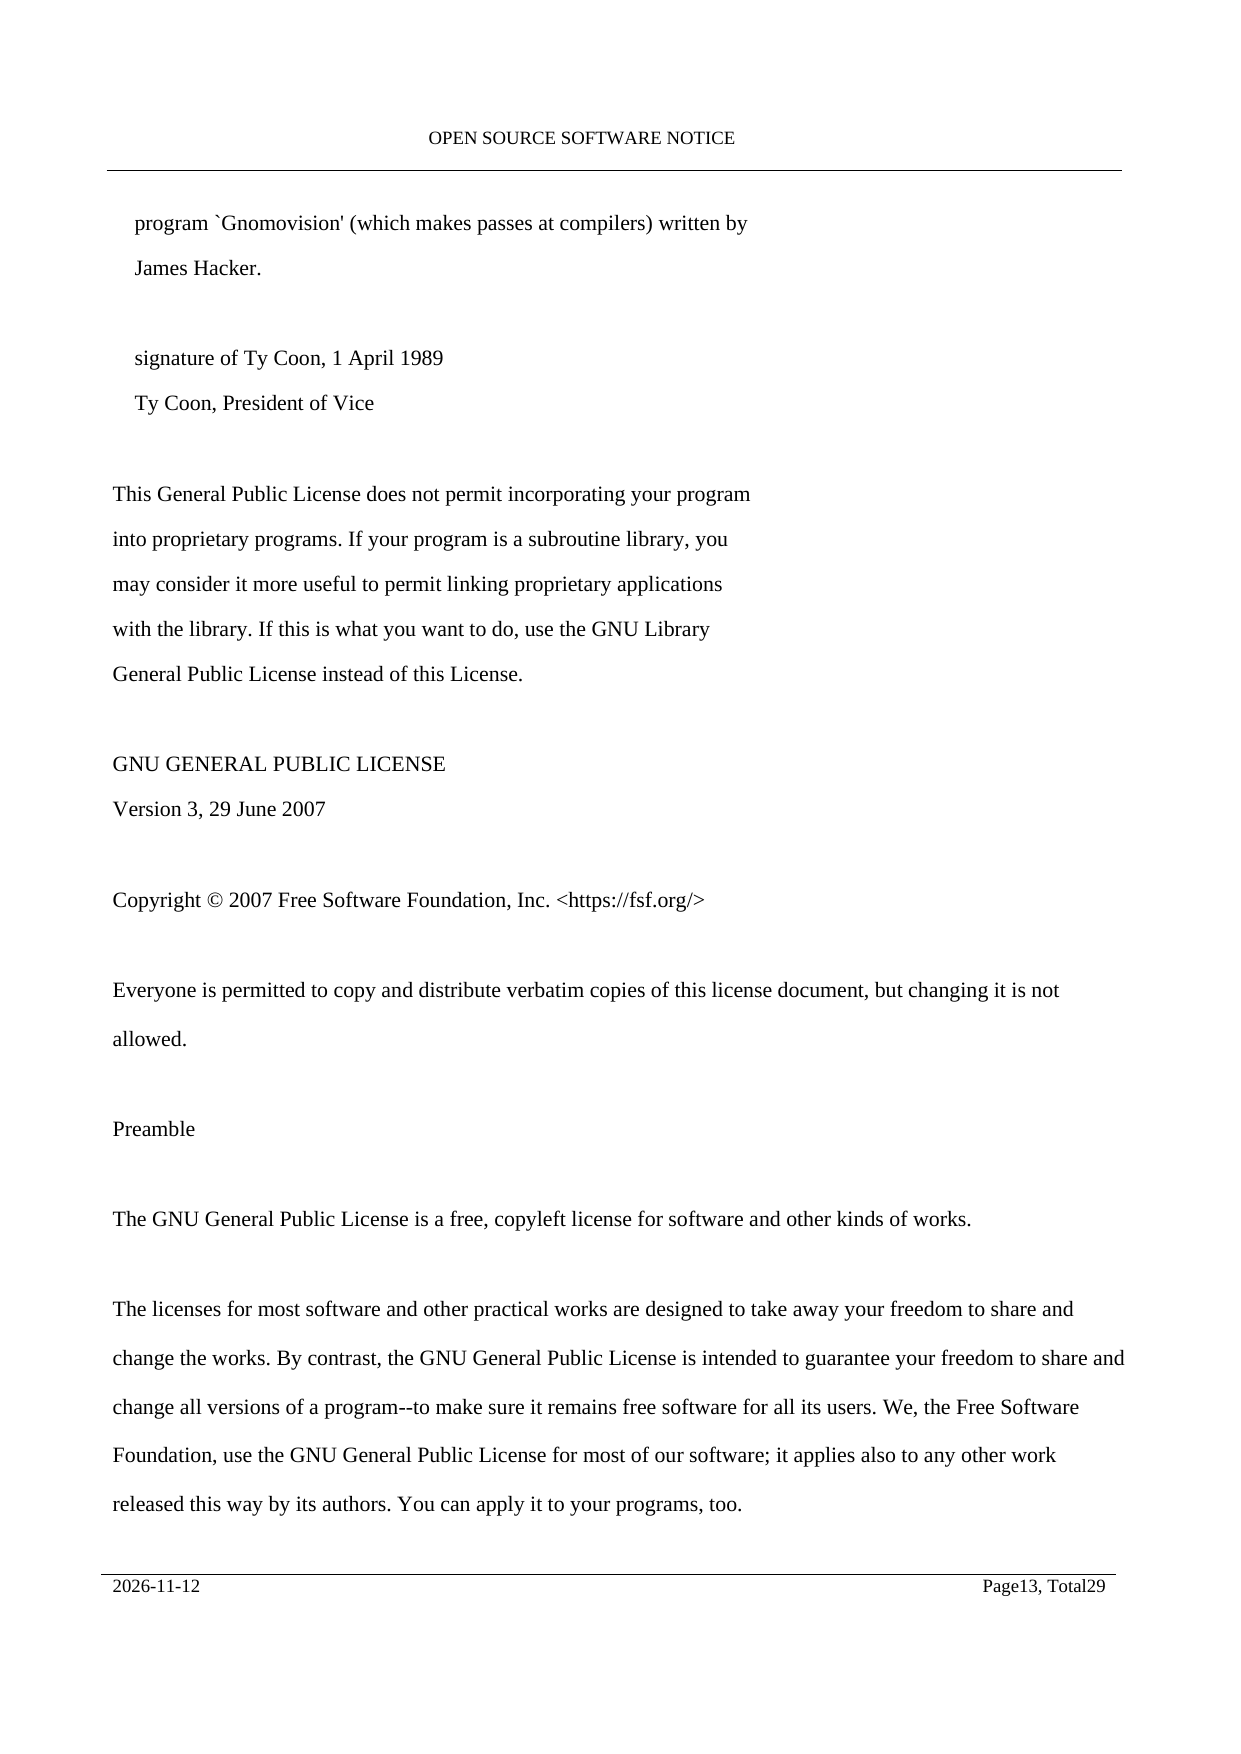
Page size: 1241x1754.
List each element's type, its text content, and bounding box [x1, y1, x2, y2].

text Version 3, 29 June 2007 [112, 793, 1128, 825]
text Ty Coon, President of Vice [112, 387, 1128, 419]
text may consider it more useful to permit linking proprietary applications [112, 567, 1128, 600]
text into proprietary programs. If your program is a subroutine library, you [112, 522, 1128, 554]
text This General Public License does not permit incorporating your program [112, 477, 1128, 509]
text Everyone is permitted to copy and distribute verbatim copies of this license document, but changing it is not allowed. [112, 973, 1128, 1054]
text Preamble [112, 1112, 1128, 1144]
text General Public License instead of this License. [112, 657, 1128, 690]
text with the library. If this is what you want to do, use the GNU Library [112, 612, 1128, 645]
text James Hacker. [112, 251, 1128, 284]
text The licenses for most software and other practical works are designed to take away your freedom to share and change the works. By contrast, the GNU General Public License is intended to guarantee your freedom to share and change all versions of a program--to make sure it remains free software for all its users. We, the Free Software Foundation, use the GNU General Public License for most of our software; it applies also to any other work released this way by its authors. You can apply it to your programs, too. [112, 1292, 1128, 1520]
text program `Gnomovision' (which makes passes at compilers) written by [112, 206, 1128, 239]
text The GNU General Public License is a free, copyleft license for software and other kinds of works. [112, 1202, 1128, 1235]
text Copyright © 2007 Free Software Foundation, Inc. <https://fsf.org/> [112, 883, 1128, 915]
text GNU GENERAL PUBLIC LICENSE [112, 748, 1128, 780]
text signature of Ty Coon, 1 April 1989 [112, 342, 1128, 374]
